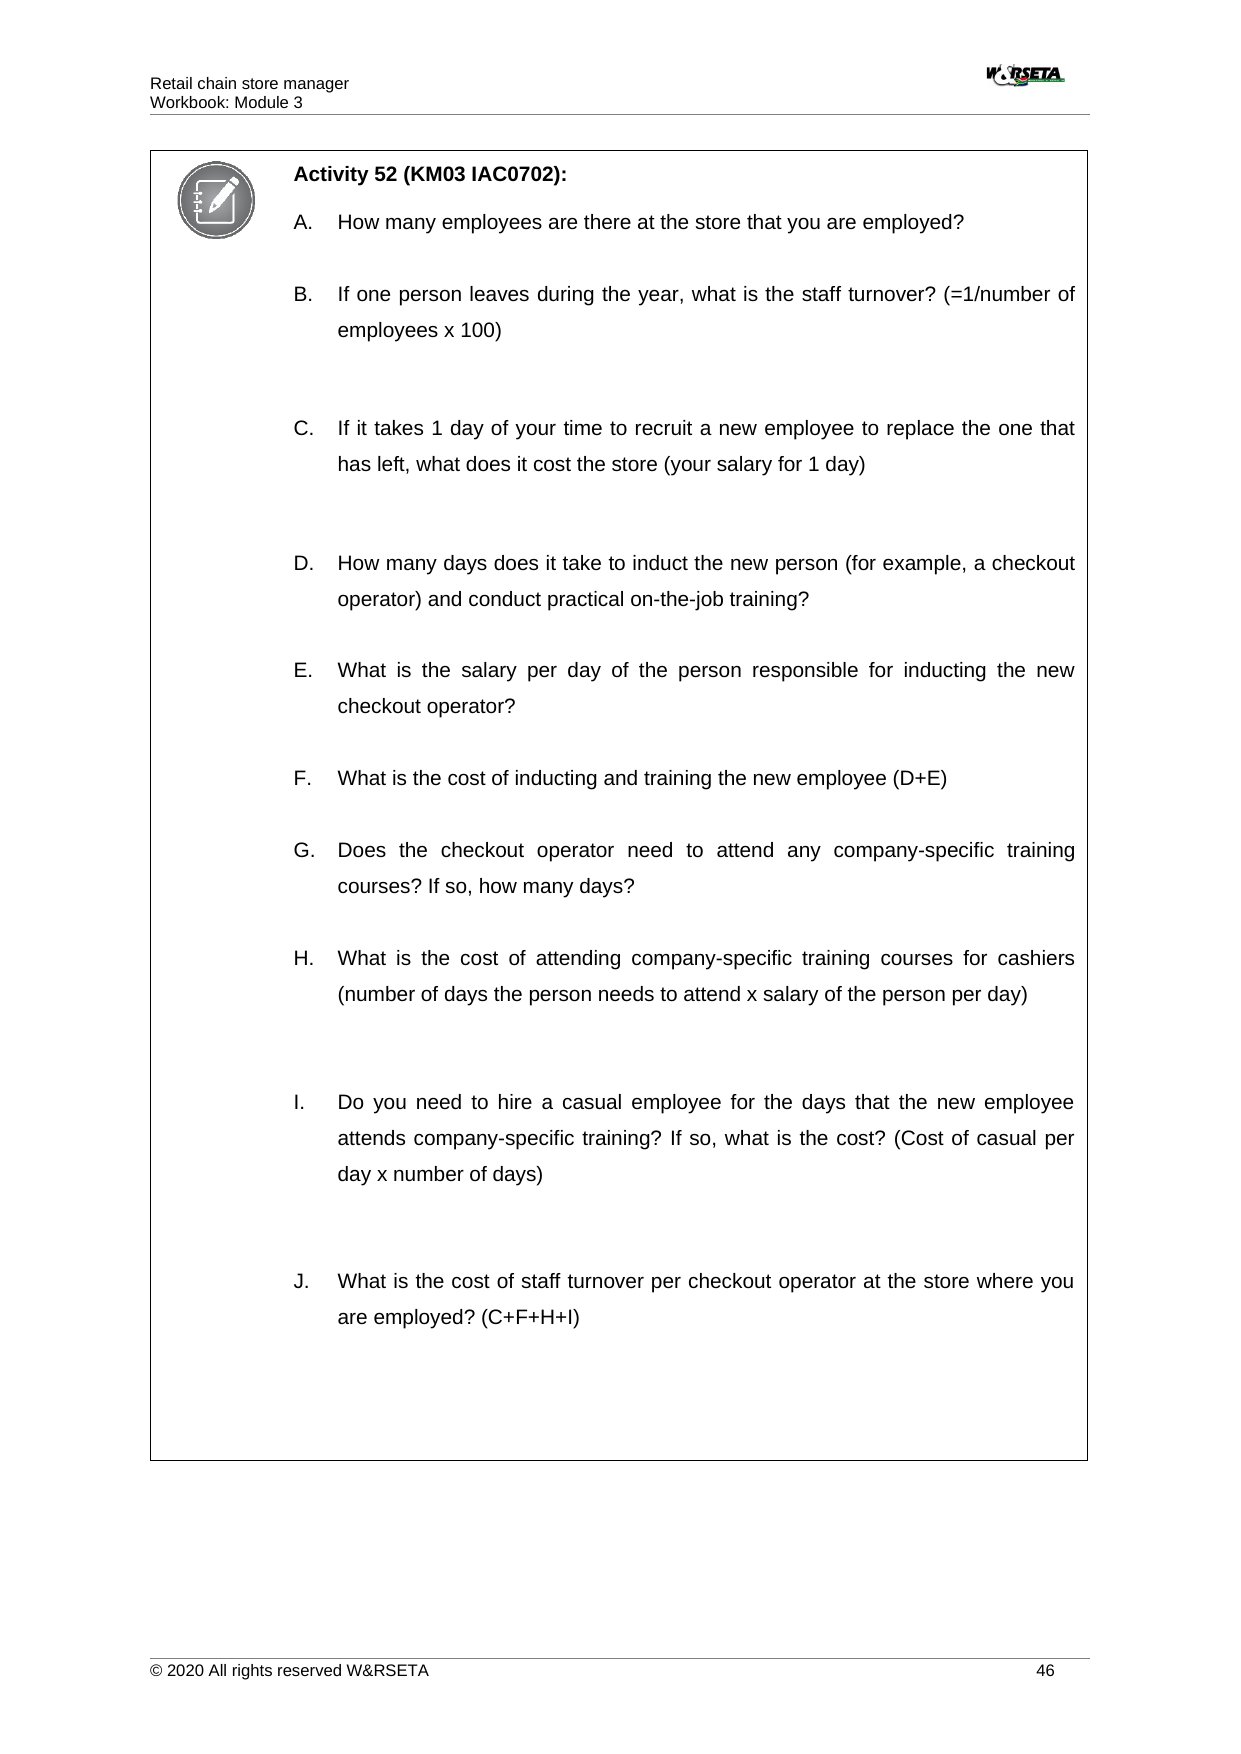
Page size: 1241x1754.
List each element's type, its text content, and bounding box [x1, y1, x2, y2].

picture [986, 64, 1065, 87]
table_header [151, 151, 282, 1460]
table_header Activity 52 (KM03 IAC0702): How many employees are there at the store that you are employed? If one person leaves during the year, what is the staff turnover? (=1/number of employees x 100) If it takes 1 day of your time to recruit a new employee to replace the one that has left, what does it cost the store (your salary for 1 day) How many days does it take to induct the new person (for example, a checkout operator) and conduct practical on-the-job training? What is the salary per day of the person responsible for inducting the new checkout operator? What is the cost of inducting and training the new employee (D+E) Does the checkout operator need to attend any company-specific training courses? If so, how many days? What is the cost of attending company-specific training courses for cashiers (number of days the person needs to attend x salary of the person per day) Do you need to hire a casual employee for the days that the new employee attends company-specific training? If so, what is the cost? (Cost of casual per day x number of days) What is the cost of staff turnover per checkout operator at the store where you are employed? (C+F+H+I) [282, 151, 1087, 1460]
picture [177, 161, 255, 239]
